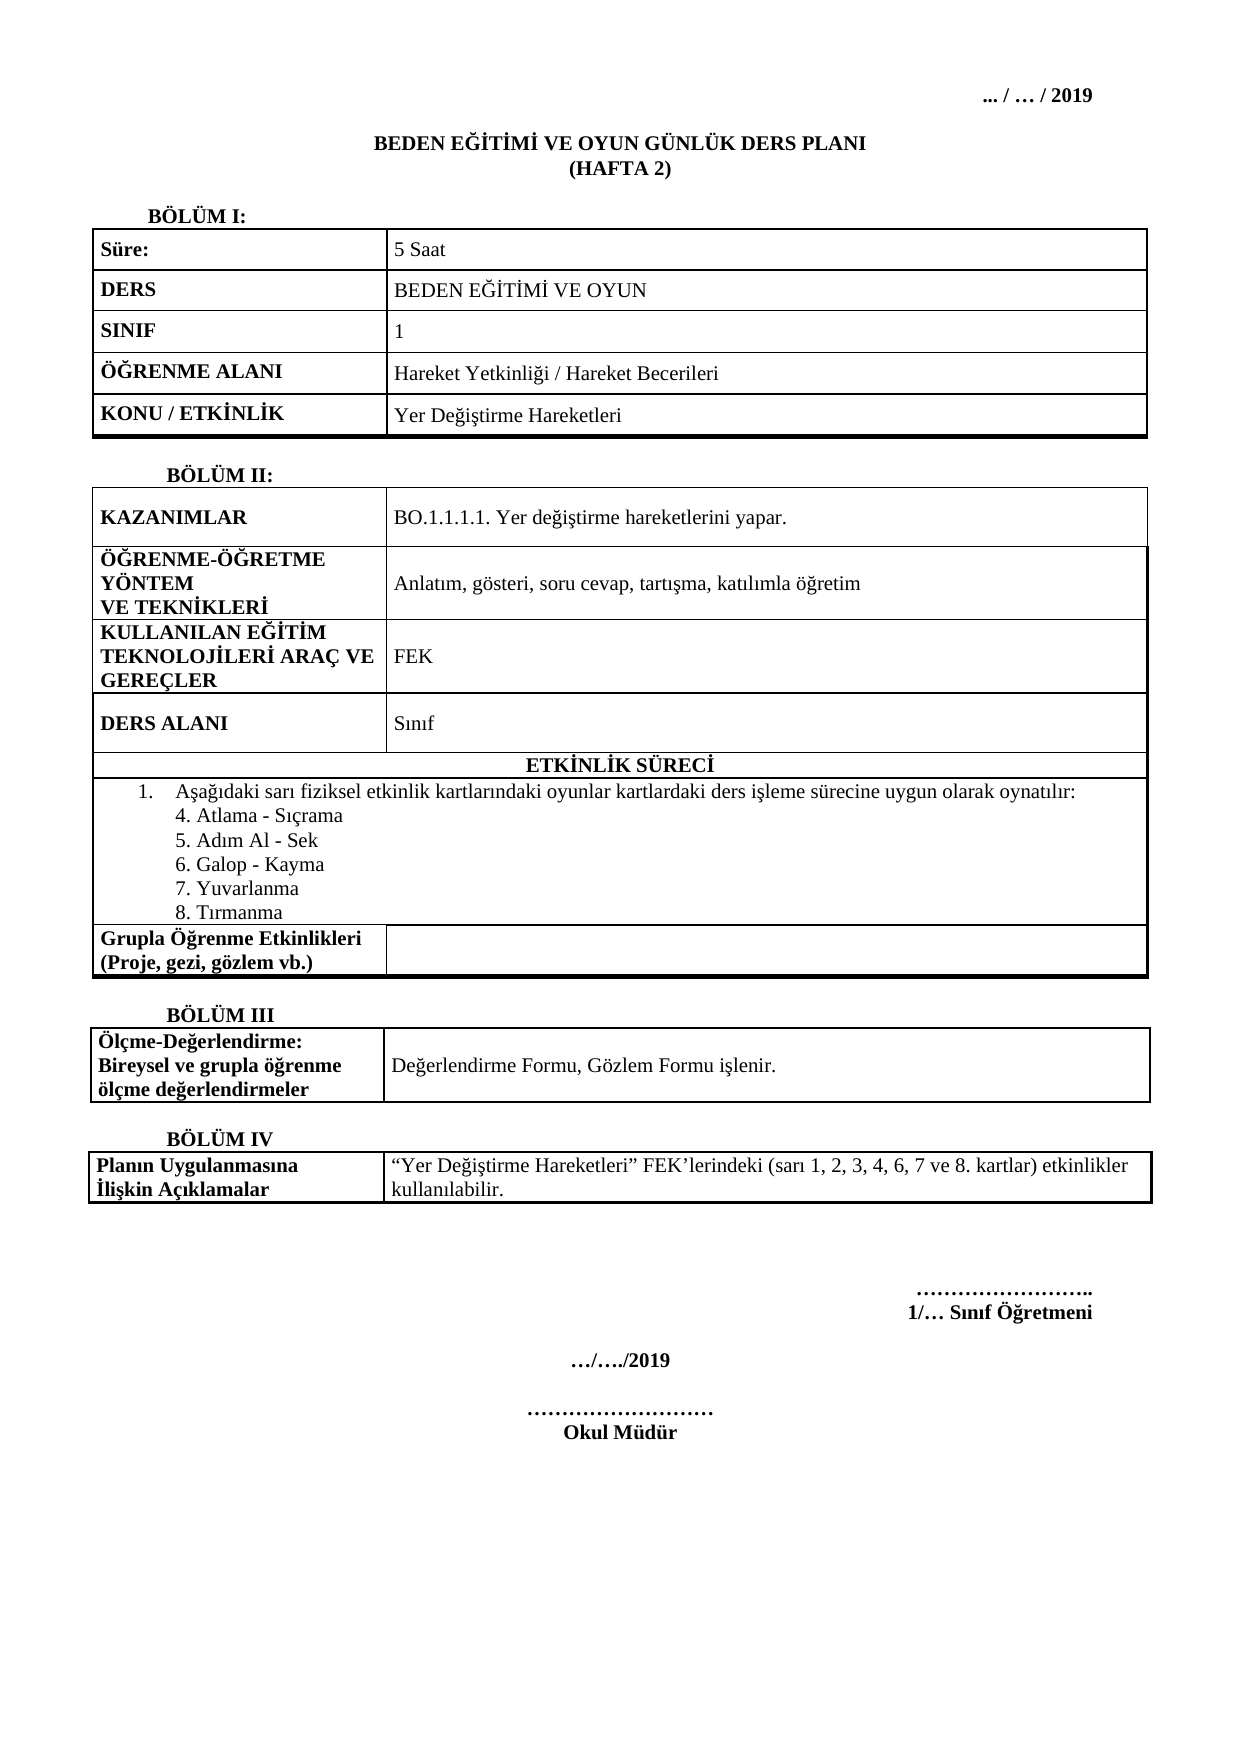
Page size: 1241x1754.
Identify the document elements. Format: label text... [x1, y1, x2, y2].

table_cell ÖĞRENME-ÖĞRETME YÖNTEM VE TEKNİKLERİ [93, 547, 386, 619]
table_cell KULLANILAN EĞİTİM TEKNOLOJİLERİ ARAÇ VE GEREÇLER [93, 620, 386, 692]
text BÖLÜM I: [148, 203, 1093, 228]
table_cell Aşağıdaki sarı fiziksel etkinlik kartlarındaki oyunlar kartlardaki ders işleme sürecine uygun olarak oynatılır: 4. Atlama - Sıçrama 5. Adım Al - Sek 6. Galop - Kayma 7. Yuvarlanma 8. Tırmanma [94, 779, 1146, 924]
table_cell 1 [388, 311, 1146, 352]
table_header 5 Saat [388, 230, 1146, 269]
table_header Planın Uygulanmasına İlişkin Açıklamalar [90, 1153, 383, 1201]
table_header “Yer Değiştirme Hareketleri” FEK’lerindeki (sarı 1, 2, 3, 4, 6, 7 ve 8. kartlar) etkinlikler kullanılabilir. [385, 1153, 1150, 1201]
text 1/… Sınıf Öğretmeni [148, 1300, 1093, 1324]
text …/…./2019 [148, 1348, 1093, 1372]
table_cell Hareket Yetkinliği / Hareket Becerileri [388, 353, 1146, 393]
table_cell Sınıf [387, 694, 1146, 752]
table_cell [387, 926, 1146, 974]
table_header KAZANIMLAR [93, 488, 386, 546]
table_cell ETKİNLİK SÜRECİ [94, 753, 1146, 777]
text (HAFTA 2) [148, 155, 1093, 179]
table_cell Grupla Öğrenme Etkinlikleri (Proje, gezi, gözlem vb.) [94, 925, 386, 974]
table_header Süre: [94, 230, 386, 269]
subtitle BÖLÜM IV [148, 1127, 1093, 1151]
text Okul Müdür [148, 1420, 1093, 1444]
text BÖLÜM II: [148, 463, 1093, 487]
table_cell SINIF [94, 311, 386, 352]
table_cell ÖĞRENME ALANI [94, 353, 386, 393]
table_header BO.1.1.1.1. Yer değiştirme hareketlerini yapar. [387, 488, 1147, 546]
table_header Ölçme-Değerlendirme: Bireysel ve grupla öğrenme ölçme değerlendirmeler [92, 1029, 383, 1101]
table_cell Anlatım, gösteri, soru cevap, tartışma, katılımla öğretim [387, 547, 1146, 619]
table_cell BEDEN EĞİTİMİ VE OYUN [388, 271, 1146, 310]
text BEDEN EĞİTİMİ VE OYUN GÜNLÜK DERS PLANI [148, 131, 1093, 155]
text ... / … / 2019 [148, 83, 1093, 107]
text …………………….. [148, 1276, 1093, 1300]
text ……………………… [148, 1396, 1093, 1420]
table_cell Yer Değiştirme Hareketleri [388, 395, 1146, 434]
subtitle BÖLÜM III [148, 1003, 1093, 1027]
table_cell DERS [94, 271, 386, 310]
table_header Değerlendirme Formu, Gözlem Formu işlenir. [385, 1029, 1149, 1101]
table_cell KONU / ETKİNLİK [94, 395, 386, 434]
table_cell FEK [387, 620, 1146, 692]
table_cell DERS ALANI [94, 694, 386, 752]
